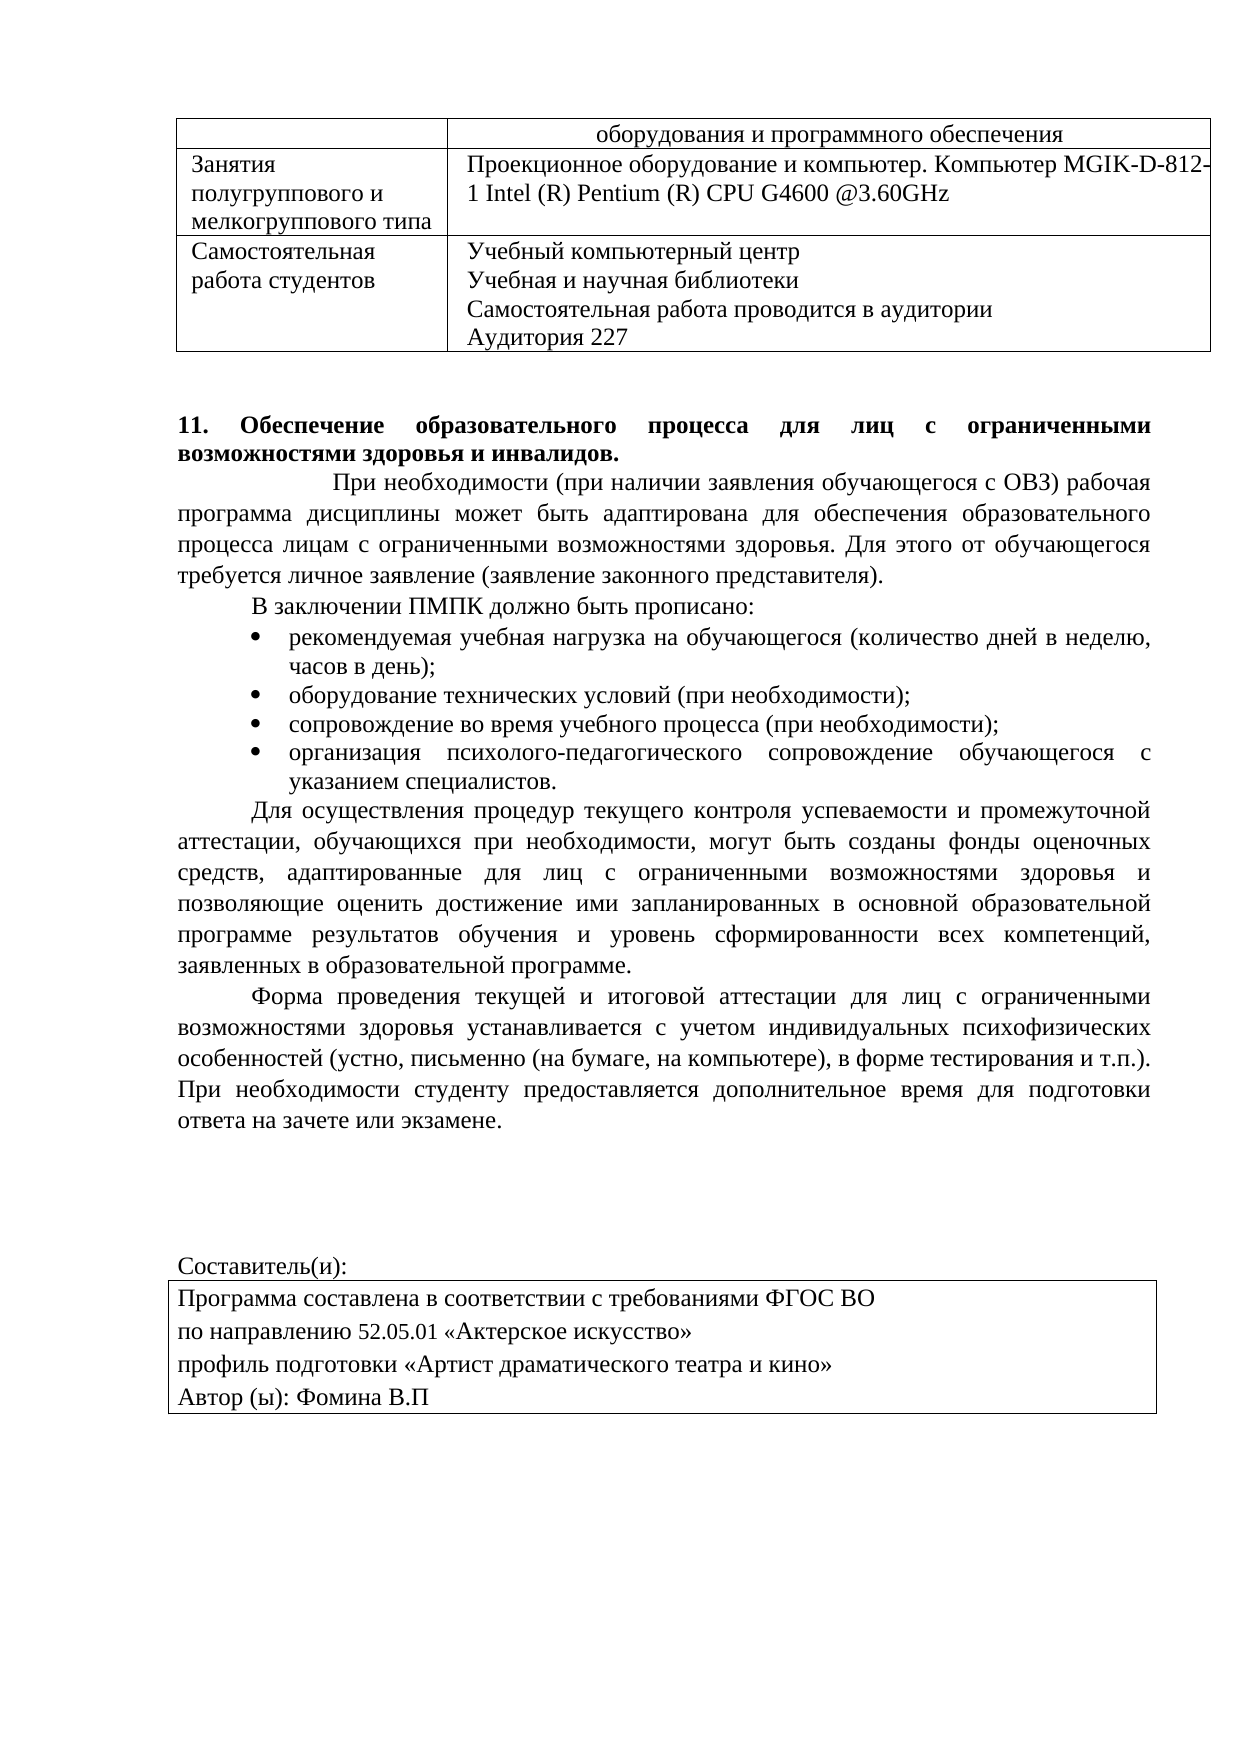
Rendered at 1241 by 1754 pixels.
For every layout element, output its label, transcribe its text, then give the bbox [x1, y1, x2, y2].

text профиль подготовки «Артист драматического театра и кино» [169, 1346, 1156, 1378]
table_cell Учебный компьютерный центр Учебная и научная библиотеки Самостоятельная работа проводится в аудитории Аудитория 227 [448, 236, 1210, 351]
table_cell Самостоятельная работа студентов [177, 236, 447, 351]
text Составитель(и): [177, 1251, 1152, 1280]
text по направлению 52.05.01 «Актерское искусство» [169, 1313, 1156, 1345]
list организация психолого-педагогического сопровождение обучающегося с указанием специалистов. [251, 737, 1152, 795]
table_cell Занятия полугруппового и мелкогруппового типа [177, 149, 447, 235]
table_cell Проекционное оборудование и компьютер. Компьютер MGIK-D-812-1 Intel (R) Pentium (R) CPU G4600 @3.60GHz [448, 149, 1210, 235]
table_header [177, 119, 447, 148]
text Автор (ы): Фомина В.П [169, 1379, 1156, 1413]
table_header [448, 119, 1210, 148]
text 11. Обеспечение образовательного процесса для лиц с ограниченными возможностями здоровья и инвалидов. [177, 410, 1152, 467]
text В заключении ПМПК должно быть прописано: [177, 591, 1152, 620]
list оборудование технических условий (при необходимости); [251, 680, 1152, 709]
text При необходимости (при наличии заявления обучающегося с ОВЗ) рабочая программа дисциплины может быть адаптирована для обеспечения образовательного процесса лицам с ограниченными возможностями здоровья. Для этого от обучающегося требуется личное заявление (заявление законного представителя). [177, 467, 1152, 589]
text Для осуществления процедур текущего контроля успеваемости и промежуточной аттестации, обучающихся при необходимости, могут быть созданы фонды оценочных средств, адаптированные для лиц с ограниченными возможностями здоровья и позволяющие оценить достижение ими запланированных в основной образовательной программе результатов обучения и уровень сформированности всех компетенций, заявленных в образовательной программе. [177, 795, 1152, 979]
text Форма проведения текущей и итоговой аттестации для лиц с ограниченными возможностями здоровья устанавливается с учетом индивидуальных психофизических особенностей (устно, письменно (на бумаге, на компьютере), в форме тестирования и т.п.). При необходимости студенту предоставляется дополнительное время для подготовки ответа на зачете или экзамене. [177, 981, 1152, 1134]
list сопровождение во время учебного процесса (при необходимости); [251, 709, 1152, 737]
text Программа составлена в соответствии с требованиями ФГОС ВО [169, 1281, 1156, 1312]
list рекомендуемая учебная нагрузка на обучающегося (количество дней в неделю, часов в день); [251, 622, 1152, 680]
